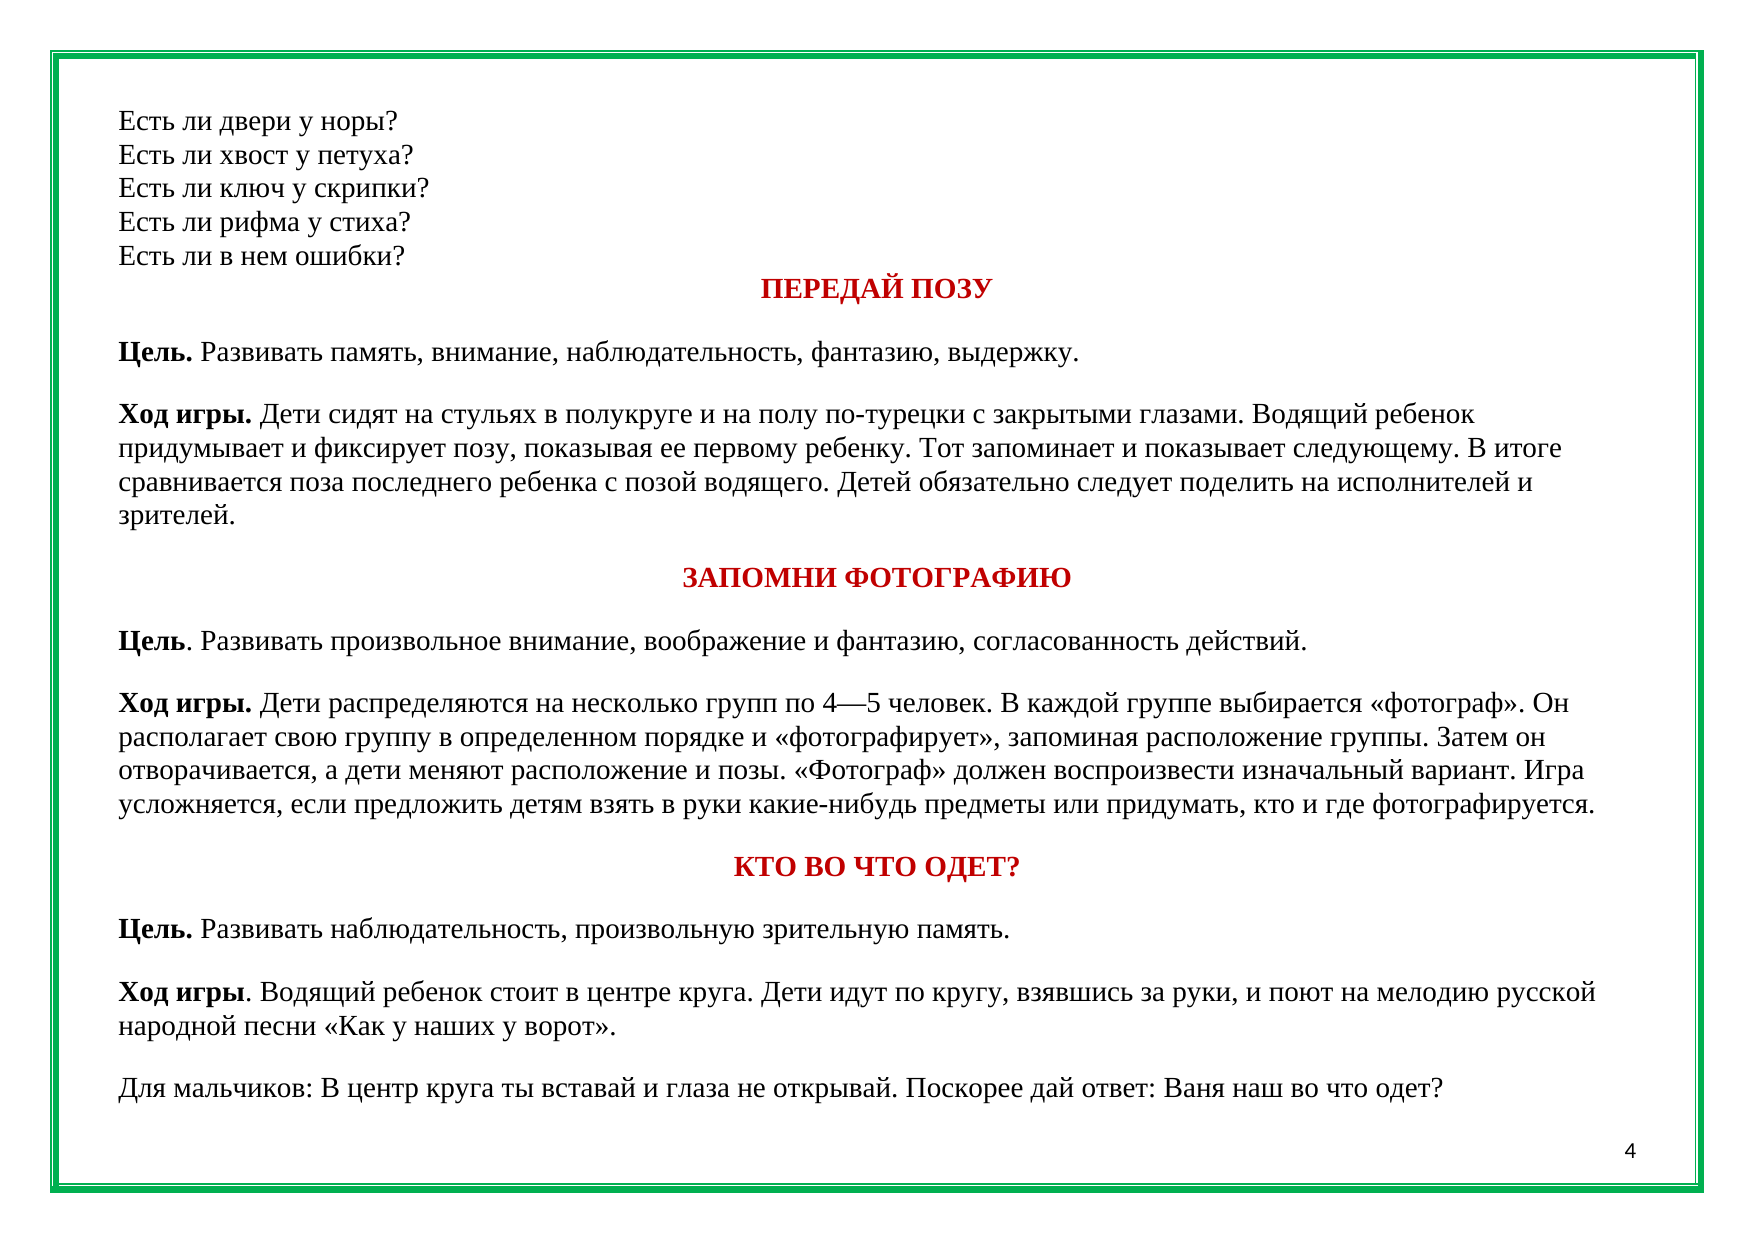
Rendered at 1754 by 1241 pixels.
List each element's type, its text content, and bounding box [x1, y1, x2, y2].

text Есть ли в нем ошибки? [118, 238, 1636, 271]
text Есть ли хвост у петуха? [118, 137, 1636, 171]
text Ход игры. Дети сидят на стульях в полукруге и на полу по-турецки с закрытыми глазами. Водящий ребенок придумывает и фиксирует позу, показывая ее первому ребенку. Тот запоминает и показывает следующему. В итоге сравнивается поза последнего ребенка с позой водящего. Детей обязательно следует поделить на исполнителей и зрителей. [118, 397, 1636, 531]
text Цель. Развивать наблюдательность, произвольную зрительную память. [118, 911, 1636, 945]
text Для мальчиков: В центр круга ты вставай и глаза не открывай. Поскорее дай ответ: Ваня наш во что одет? [118, 1070, 1636, 1104]
text Цель. Развивать произвольное внимание, воображение и фантазию, согласованность действий. [118, 623, 1636, 656]
text Есть ли рифма у стиха? [118, 204, 1636, 238]
text Ход игры. Дети распределяются на несколько групп по 4—5 человек. В каждой группе выбирается «фотограф». Он располагает свою группу в определенном порядке и «фотографирует», запоминая расположение группы. Затем он отворачивается, а дети меняют расположение и позы. «Фотограф» должен воспроизвести изначальный вариант. Игра усложняется, если предложить детям взять в руки какие-нибудь предметы или придумать, кто и где фотографируется. [118, 685, 1636, 819]
text Цель. Развивать память, внимание, наблюдательность, фантазию, выдержку. [118, 334, 1636, 367]
text Есть ли двери у норы? [118, 103, 1636, 137]
text ЗАПОМНИ ФОТОГРАФИЮ [118, 560, 1636, 593]
text Есть ли ключ у скрипки? [118, 171, 1636, 204]
text КТО ВО ЧТО ОДЕТ? [118, 849, 1636, 882]
text ПЕРЕДАЙ ПОЗУ [118, 271, 1636, 305]
text Ход игры. Водящий ребенок стоит в центре круга. Дети идут по кругу, взявшись за руки, и поют на мелодию русской народной песни «Как у наших у ворот». [118, 974, 1636, 1041]
